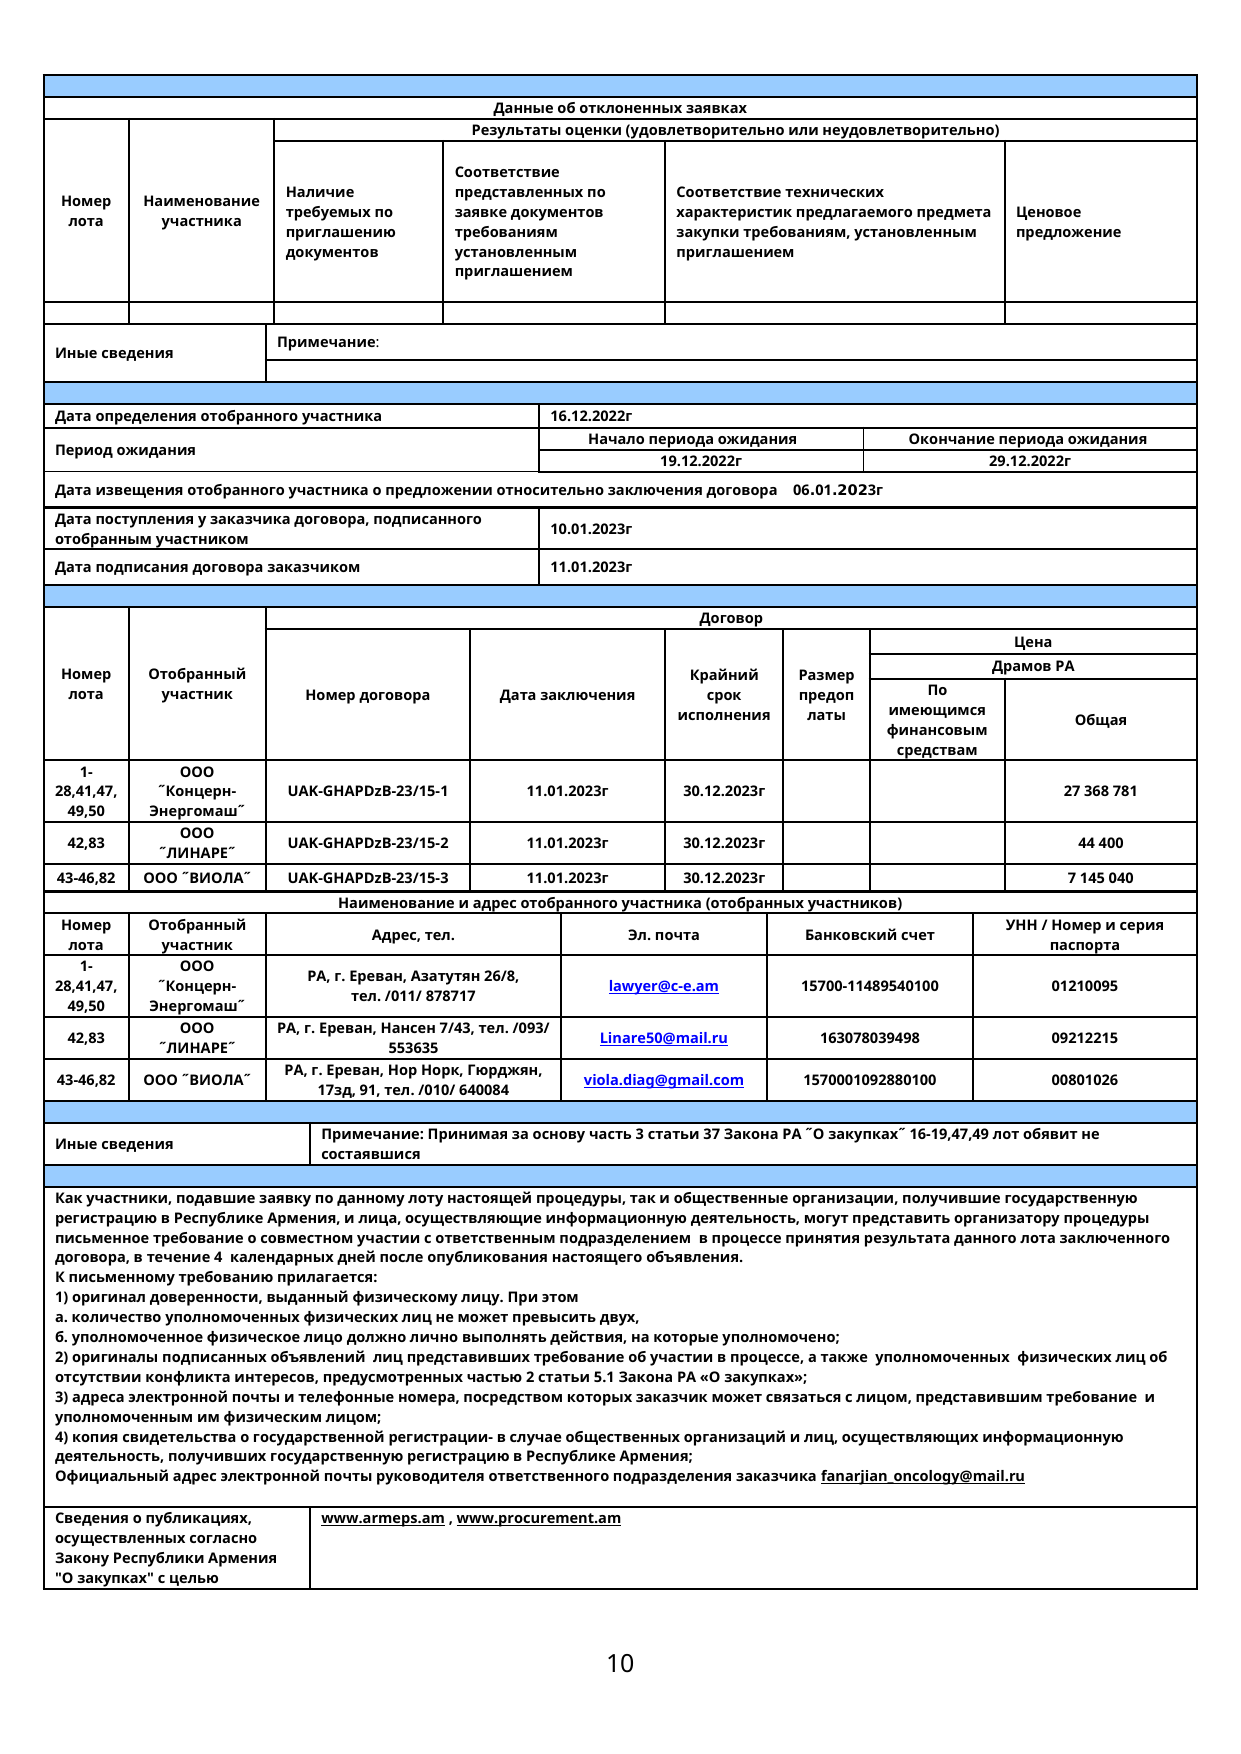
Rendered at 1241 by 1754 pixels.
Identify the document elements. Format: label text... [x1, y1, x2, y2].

table_cell Соответствие представленных по заявке документов требованиям установленным приглашением [444, 142, 664, 301]
table_cell 16.12.2022г [540, 405, 1196, 427]
table_cell Наименование и адрес отобранного участника (отобранных участников) [45, 893, 1196, 912]
table_cell Начало периода ожидания [540, 429, 863, 449]
table_cell Ценовое предложение [1006, 142, 1196, 301]
table_cell Номер лота [45, 608, 128, 759]
table_cell Данные об отклоненных заявках [45, 98, 1196, 118]
table_cell 15700-11489540100 [768, 956, 972, 1016]
table_cell 1570001092880100 [768, 1060, 972, 1100]
table_cell 09212215 [974, 1018, 1196, 1058]
table_cell UAK-GHAPDzB-23/15-1 [267, 761, 469, 821]
table_cell 1-28,41,47,49,50 [45, 761, 128, 821]
table_cell Цена [871, 630, 1196, 653]
table_cell [871, 823, 1004, 863]
table_cell Примечание: [267, 325, 1196, 359]
table_cell 42,83 [45, 823, 128, 863]
table_cell 30.12.2023г [666, 823, 782, 863]
table_cell РА, г. Ереван, Нансен 7/43, тел. /093/ 553635 [267, 1018, 560, 1058]
table_cell Банковский счет [768, 914, 972, 954]
table_cell 1-28,41,47,49,50 [45, 956, 128, 1016]
table_cell [871, 865, 1004, 890]
table_cell [267, 361, 1196, 381]
table_cell 44 400 [1006, 823, 1196, 863]
table_cell 00801026 [974, 1060, 1196, 1100]
table_cell [45, 586, 1196, 606]
table_cell ООО ˝ВИОЛА˝ [130, 865, 265, 890]
table_cell ООО ˝ЛИНАРЕ˝ [130, 823, 265, 863]
table_cell 7 145 040 [1006, 865, 1196, 890]
table_cell [784, 823, 869, 863]
table_cell РА, г. Ереван, Азатутян 26/8, тел. /011/ 878717 [267, 956, 560, 1016]
table_cell УНН / Номер и серия паспорта [974, 914, 1196, 954]
table_cell [130, 303, 273, 323]
table_cell Наименование участника [130, 120, 273, 301]
table_cell Иные сведения [45, 325, 265, 381]
table_cell ООО ˝ВИОЛА˝ [130, 1060, 265, 1100]
table_cell [45, 383, 1196, 403]
table_cell 11.01.2023г [471, 761, 664, 821]
table_cell Номер лота [45, 914, 128, 954]
table_cell 01210095 [974, 956, 1196, 1016]
table_cell [871, 761, 1004, 821]
table_cell [45, 76, 1196, 96]
table_cell 29.12.2022г [864, 451, 1196, 471]
table_cell UAK-GHAPDzB-23/15-3 [267, 865, 469, 890]
table_cell viola.diag@gmail.com [562, 1060, 766, 1100]
table_cell 163078039498 [768, 1018, 972, 1058]
table_cell 30.12.2023г [666, 865, 782, 890]
table_cell Дата заключения [471, 630, 664, 759]
table_cell [1006, 303, 1196, 323]
table_cell [784, 865, 869, 890]
table_cell 11.01.2023г [471, 865, 664, 890]
table_cell 43-46,82 [45, 1060, 128, 1100]
table_cell Дата поступления у заказчика договора, подписанного отобранным участником [45, 509, 538, 548]
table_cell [311, 1508, 1196, 1588]
table_cell Отобранный участник [130, 914, 265, 954]
table_cell ООО ˝Концерн-Энергомаш˝ [130, 956, 265, 1016]
table_cell ООО ˝ЛИНАРЕ˝ [130, 1018, 265, 1058]
table_cell 11.01.2023г [540, 550, 1196, 584]
table_cell 10.01.2023г [540, 509, 1196, 548]
table_cell 42,83 [45, 1018, 128, 1058]
table_cell [444, 303, 664, 323]
table_cell Эл. почта [562, 914, 766, 954]
table_cell [45, 1102, 1196, 1122]
table_cell 11.01.2023г [471, 823, 664, 863]
table_cell ООО ˝Концерн-Энергомаш˝ [130, 761, 265, 821]
table_cell lawyer@c-e.am [562, 956, 766, 1016]
table_cell [784, 761, 869, 821]
table_cell Отобранный участник [130, 608, 265, 759]
table_cell Примечание: Принимая за основу часть 3 статьи 37 Закона РА ˝О закупках˝ 16-19,47,49 лот обявит не состаявшися [311, 1124, 1196, 1163]
table_cell Адрес, тел. [267, 914, 560, 954]
table_cell Как участники, подавшие заявку по данному лоту настоящей процедуры, так и общественные организации, получившие государственную регистрацию в Республике Армения, и лица, осуществляющие информационную деятельность, могут представить организатору процедуры письменное требование о совместном участии с ответственным подразделением в процессе принятия результата данного лота заключенного договора, в течение 4 календарных дней после опубликования настоящего объявления. К письменному требованию прилагается: 1) оригинал доверенности, выданный физическому лицу. При этом а. количество уполномоченных физических лиц не может превысить двух, б. уполномоченное физическое лицо должно лично выполнять действия, на которые уполномочено; 2) оригиналы подписанных объявлений лиц представивших требование об участии в процессе, а также уполномоченных физических лиц об отсутствии конфликта интересов, предусмотренных частью 2 статьи 5.1 Закона РА «О закупках»; 3) адреса электронной почты и телефонные номера, посредством которых заказчик может связаться с лицом, представившим требование и уполномоченным им физическим лицом; 4) копия свидетельства о государственной регистрации- в случае общественных организаций и лиц, осуществляющих информационную деятельность, получивших государственную регистрацию в Республике Армения; Официальный адрес электронной почты руководителя ответственного подразделения заказчика fanarjian_oncology@mail.ru [45, 1188, 1196, 1506]
table_cell Linare50@mail.ru [562, 1018, 766, 1058]
table_cell Общая [1006, 680, 1196, 759]
table_cell Соответствие технических характеристик предлагаемого предмета закупки требованиям, установленным приглашением [666, 142, 1004, 301]
table_cell UAK-GHAPDzB-23/15-2 [267, 823, 469, 863]
table_cell Номер лота [45, 120, 128, 301]
table_cell 19.12.2022г [540, 451, 863, 471]
table_cell [45, 303, 128, 323]
table_cell Дата подписания договора заказчиком [45, 550, 538, 584]
table_cell 30.12.2023г [666, 761, 782, 821]
table_cell Иные сведения [45, 1124, 309, 1163]
table_cell Крайний срок исполнения [666, 630, 782, 759]
table_cell Договор [267, 608, 1196, 628]
table_cell 43-46,82 [45, 865, 128, 890]
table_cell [45, 1508, 309, 1588]
table_cell Наличие требуемых по приглашению документов [275, 142, 442, 301]
table_cell Дата извещения отобранного участника о предложении относительно заключения договора 06.01.2023г [45, 472, 1196, 506]
table_cell Размер предоплаты [784, 630, 869, 759]
table_cell Номер договора [267, 630, 469, 759]
table_cell РА, г. Ереван, Нор Норк, Гюрджян, 17зд, 91, тел. /010/ 640084 [267, 1060, 560, 1100]
table_cell Дата определения отобранного участника [45, 405, 538, 427]
table_cell Период ожидания [45, 429, 538, 471]
table_cell [666, 303, 1004, 323]
table_cell 27 368 781 [1006, 761, 1196, 821]
table_cell Окончание периода ожидания [864, 429, 1196, 449]
table_cell [275, 303, 442, 323]
table_cell Результаты оценки (удовлетворительно или неудовлетворительно) [275, 120, 1196, 140]
table_cell По имеющимся финансовым средствам [871, 680, 1004, 759]
table_cell [45, 1166, 1196, 1186]
table_cell Драмов РА [871, 655, 1196, 678]
